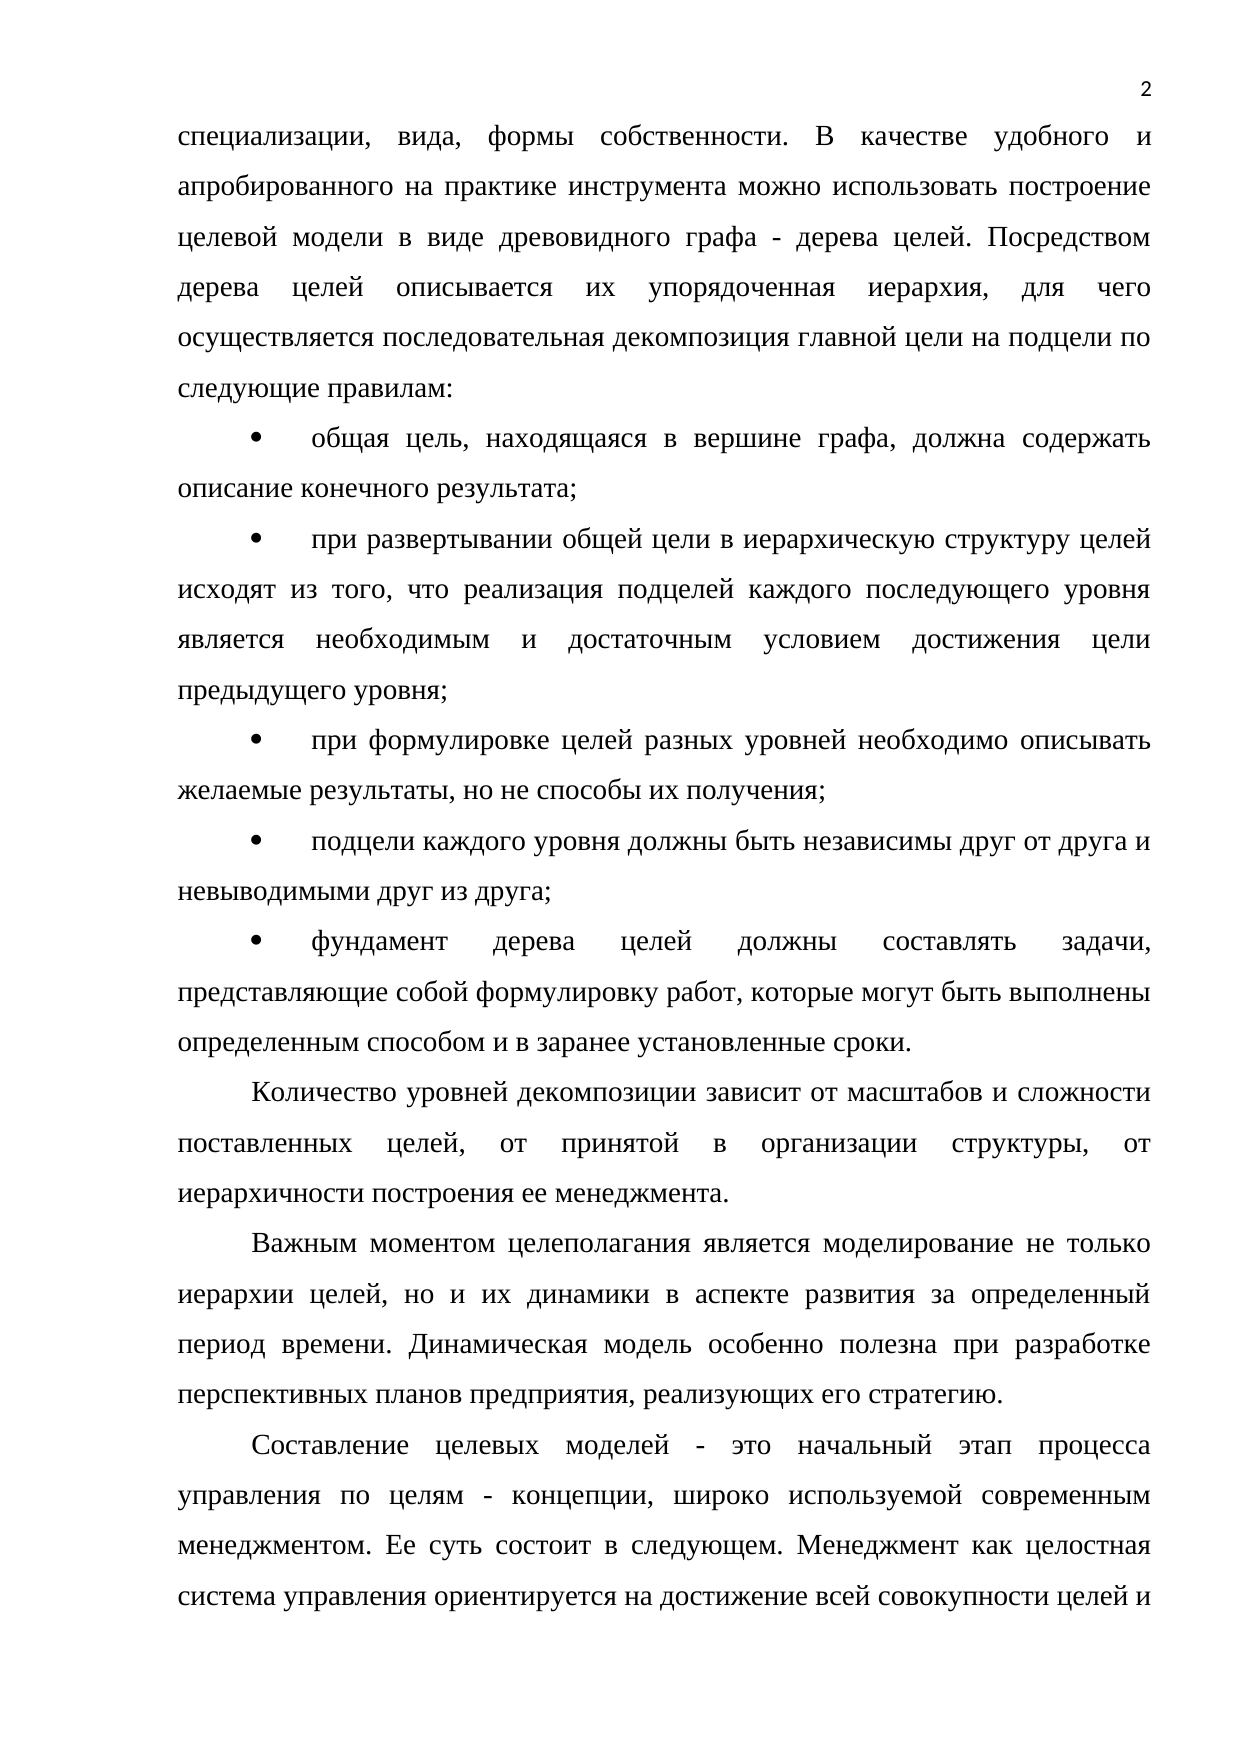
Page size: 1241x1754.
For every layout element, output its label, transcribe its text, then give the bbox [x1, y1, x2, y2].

list фундамент дерева целей должны составлять задачи, представляющие собой формулировку работ, которые могут быть выполнены определенным способом и в заранее установленные сроки. [177, 923, 1152, 1058]
list подцели каждого уровня должны быть независимы друг от друга и невыводимыми друг из друга; [177, 823, 1152, 907]
text Количество уровней декомпозиции зависит от масштабов и сложности поставленных целей, от принятой в организации структуры, от иерархичности построения ее менеджмента. [177, 1074, 1152, 1209]
list при формулировке целей разных уровней необходимо описывать желаемые результаты, но не способы их получения; [177, 722, 1152, 806]
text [177, 1427, 1152, 1611]
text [177, 118, 1152, 403]
text Важным моментом целеполагания является моделирование не только иерархии целей, но и их динамики в аспекте развития за определенный период времени. Динамическая модель особенно полезна при разработке перспективных планов предприятия, реализующих его стратегию. [177, 1226, 1152, 1410]
list общая цель, находящаяся в вершине графа, должна содержать описание конечного результата; [177, 420, 1152, 504]
list при развертывании общей цели в иерархическую структуру целей исходят из того, что реализация подцелей каждого последующего уровня является необходимым и достаточным условием достижения цели предыдущего уровня; [177, 521, 1152, 705]
